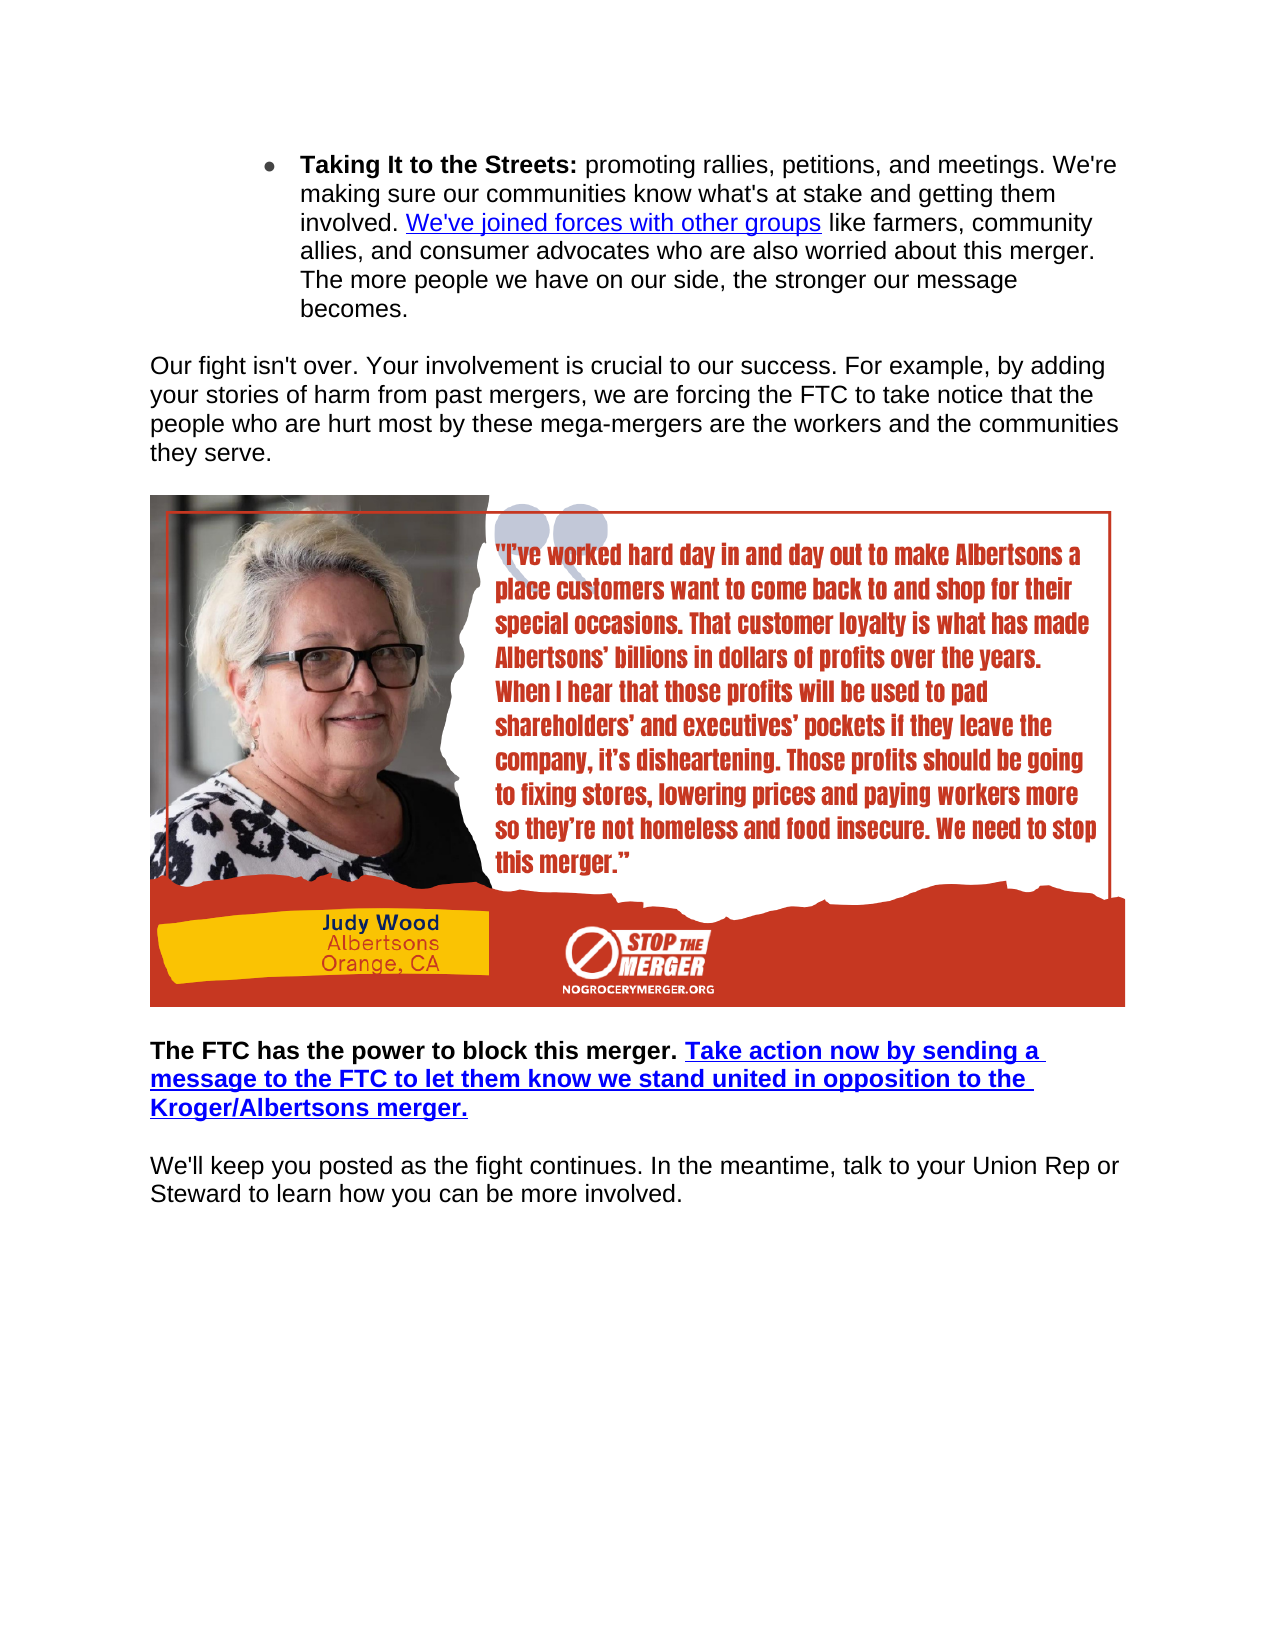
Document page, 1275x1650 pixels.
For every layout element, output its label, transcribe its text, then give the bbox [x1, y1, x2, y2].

picture [150, 495, 1125, 1007]
list Taking It to the Streets: promoting rallies, petitions, and meetings. We're making sure our communities know what's at stake and getting them involved. We've joined forces with other groups like farmers, community allies, and consumer advocates who are also worried about this merger. The more people we have on our side, the stronger our message becomes. [262, 150, 1125, 322]
text We'll keep you posted as the fight continues. In the meantime, talk to your Union Rep or Steward to learn how you can be more involved. [150, 1151, 1125, 1208]
text The FTC has the power to block this merger. Take action now by sending a message to the FTC to let them know we stand united in opposition to the Kroger/Albertsons merger. [150, 1036, 1125, 1122]
text Our fight isn't over. Your involvement is crucial to our success. For example, by adding your stories of harm from past mergers, we are forcing the FTC to take notice that the people who are hurt most by these mega-mergers are the workers and the communities they serve. [150, 351, 1125, 466]
